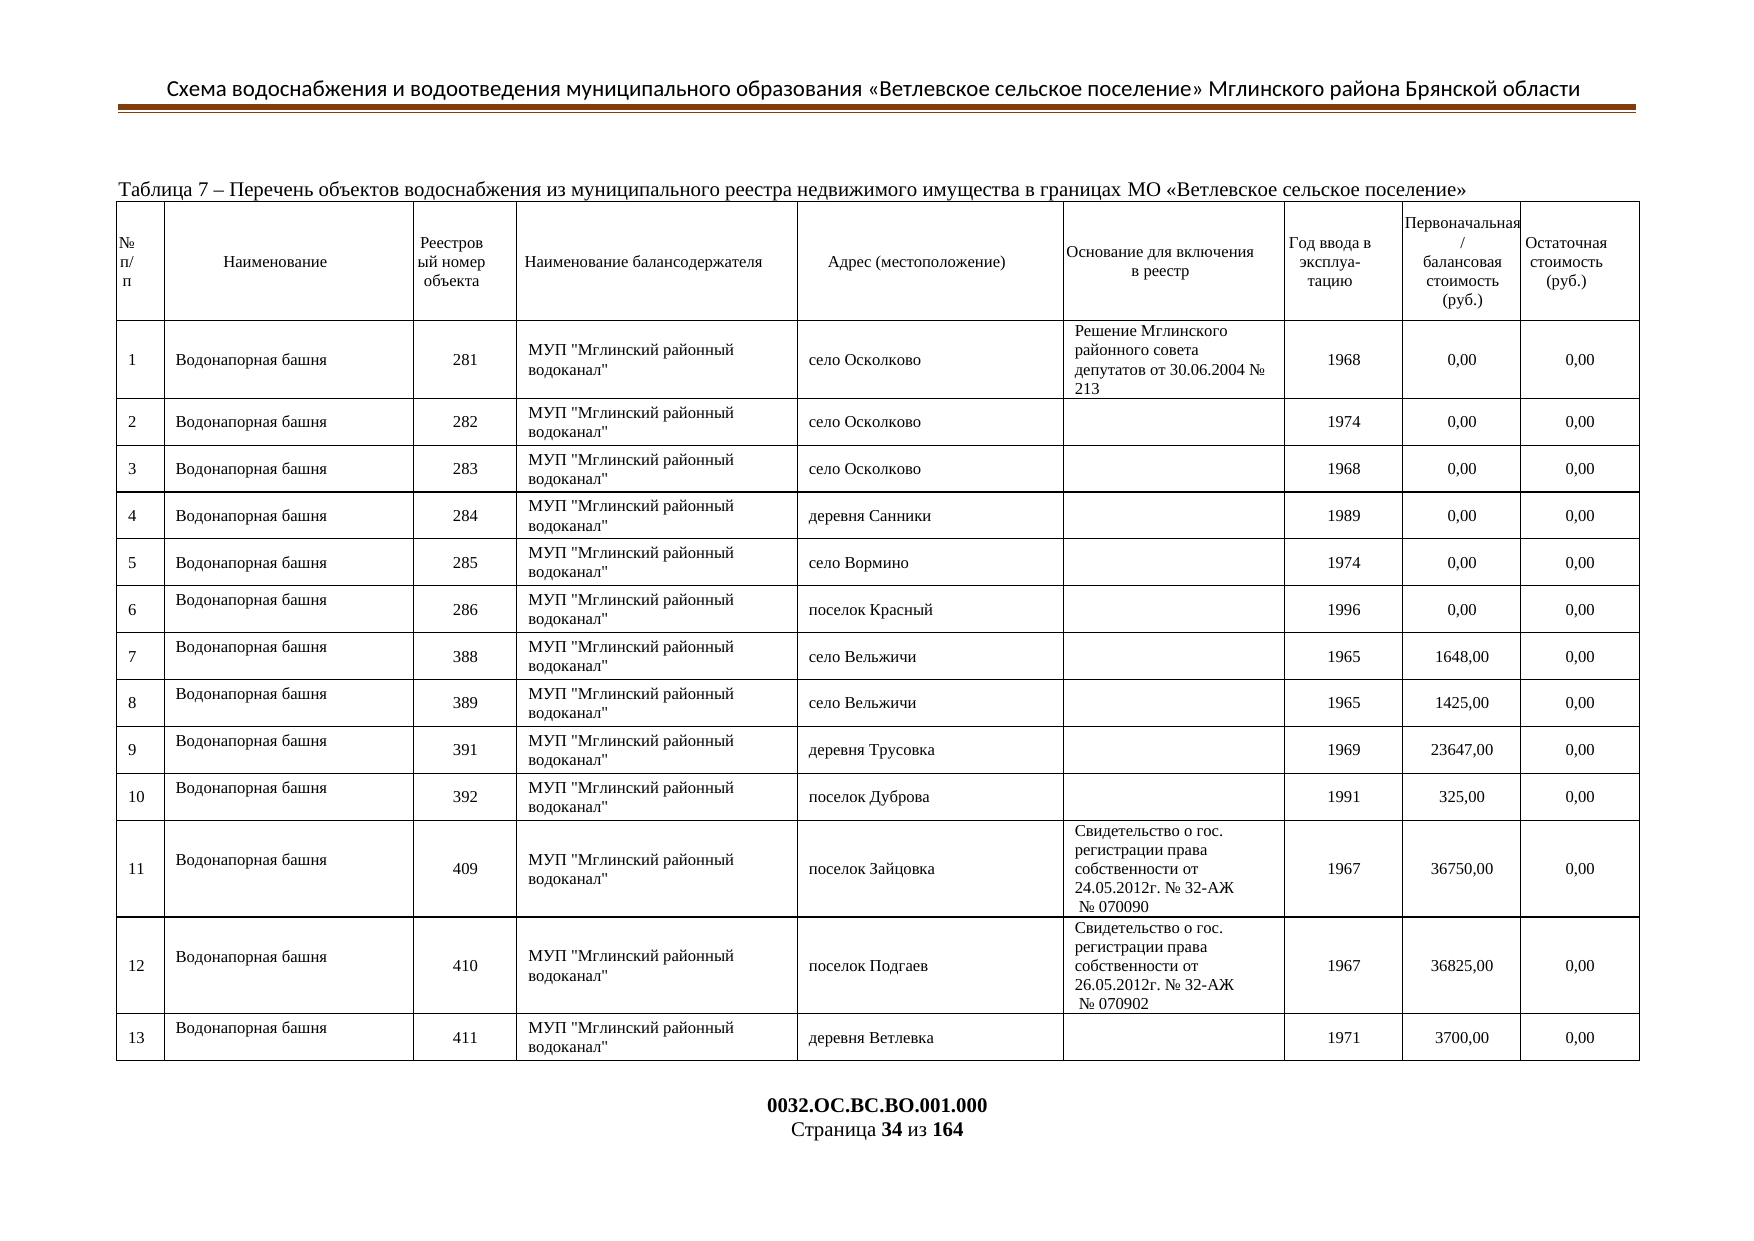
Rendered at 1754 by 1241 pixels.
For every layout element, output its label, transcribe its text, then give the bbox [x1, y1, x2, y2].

table_cell МУП "Мглинский районный водоканал" [517, 680, 797, 726]
table_cell 3700,00 [1403, 1014, 1520, 1060]
table_cell 0,00 [1521, 727, 1639, 773]
table_cell 0,00 [1403, 586, 1520, 632]
table_cell 281 [414, 321, 516, 398]
table_cell 285 [414, 539, 516, 585]
table_cell 1974 [1285, 539, 1402, 585]
table_cell 389 [414, 680, 516, 726]
table_cell МУП "Мглинский районный водоканал" [517, 539, 797, 585]
table_cell 1991 [1285, 774, 1402, 819]
table_cell 0,00 [1521, 680, 1639, 726]
table_cell 6 [117, 586, 164, 632]
table_cell 0,00 [1521, 918, 1639, 1013]
table_cell [1064, 446, 1284, 491]
table_cell [1064, 1014, 1284, 1060]
table_cell село Осколково [798, 399, 1063, 444]
table_cell 1965 [1285, 680, 1402, 726]
table_cell 283 [414, 446, 516, 491]
table_cell Водонапорная башня [165, 321, 413, 398]
table_cell [1064, 586, 1284, 632]
table_header Основание для включения в реестр [1064, 202, 1284, 320]
table_cell 11 [117, 821, 164, 916]
table_cell 36825,00 [1403, 918, 1520, 1013]
table_cell 410 [414, 918, 516, 1013]
table_cell 0,00 [1521, 774, 1639, 819]
table_cell МУП "Мглинский районный водоканал" [517, 586, 797, 632]
table_cell 0,00 [1521, 586, 1639, 632]
table_cell [1064, 633, 1284, 679]
table_cell 1969 [1285, 727, 1402, 773]
table_cell [1064, 727, 1284, 773]
table_cell село Осколково [798, 321, 1063, 398]
table_cell 1425,00 [1403, 680, 1520, 726]
table_cell деревня Трусовка [798, 727, 1063, 773]
table_cell 1967 [1285, 821, 1402, 916]
table_cell Водонапорная башня [165, 446, 413, 491]
table_cell Водонапорная башня [165, 680, 413, 726]
table_cell 391 [414, 727, 516, 773]
table_cell 0,00 [1521, 493, 1639, 538]
table_header Первоначальная/ балансовая стоимость (руб.) [1403, 202, 1520, 320]
table_cell 1965 [1285, 633, 1402, 679]
table_cell 0,00 [1521, 399, 1639, 444]
table_cell 325,00 [1403, 774, 1520, 819]
table_header Остаточная стоимость (руб.) [1521, 202, 1639, 320]
table_cell 0,00 [1521, 633, 1639, 679]
table_cell 1996 [1285, 586, 1402, 632]
table_cell Водонапорная башня [165, 586, 413, 632]
table_cell 7 [117, 633, 164, 679]
table_cell Водонапорная башня [165, 1014, 413, 1060]
table_cell 1648,00 [1403, 633, 1520, 679]
table_cell 286 [414, 586, 516, 632]
table_cell 2 [117, 399, 164, 444]
table_cell 0,00 [1403, 399, 1520, 444]
table_cell 8 [117, 680, 164, 726]
table_cell [1064, 539, 1284, 585]
table_cell Водонапорная башня [165, 774, 413, 819]
table_cell 5 [117, 539, 164, 585]
table_cell поселок Дуброва [798, 774, 1063, 819]
table_cell Водонапорная башня [165, 633, 413, 679]
table_cell МУП "Мглинский районный водоканал" [517, 1014, 797, 1060]
table_cell 0,00 [1521, 821, 1639, 916]
table_cell Водонапорная башня [165, 539, 413, 585]
table_cell [1064, 399, 1284, 444]
table_cell 9 [117, 727, 164, 773]
table_cell [1064, 493, 1284, 538]
table_header Наименование балансодержателя [517, 202, 797, 320]
table_cell 0,00 [1403, 539, 1520, 585]
table_cell 1974 [1285, 399, 1402, 444]
table_header Год ввода в эксплуа-тацию [1285, 202, 1402, 320]
table_cell МУП "Мглинский районный водоканал" [517, 727, 797, 773]
table_cell село Вельжичи [798, 680, 1063, 726]
table_cell 0,00 [1403, 446, 1520, 491]
table_cell [1064, 680, 1284, 726]
table_cell 0,00 [1521, 539, 1639, 585]
table_cell МУП "Мглинский районный водоканал" [517, 446, 797, 491]
table_cell Свидетельство о гос. регистрации права собственности от 24.05.2012г. № 32-АЖ № 070090 [1064, 821, 1284, 916]
table_cell Свидетельство о гос. регистрации права собственности от 26.05.2012г. № 32-АЖ № 070902 [1064, 918, 1284, 1013]
table_cell поселок Красный [798, 586, 1063, 632]
table_cell Водонапорная башня [165, 493, 413, 538]
table_cell поселок Подгаев [798, 918, 1063, 1013]
table_cell деревня Санники [798, 493, 1063, 538]
table_cell Водонапорная башня [165, 399, 413, 444]
table_cell МУП "Мглинский районный водоканал" [517, 774, 797, 819]
table_cell 1 [117, 321, 164, 398]
table_cell 12 [117, 918, 164, 1013]
table_header Адрес (местоположение) [798, 202, 1063, 320]
table_cell 392 [414, 774, 516, 819]
table_cell село Осколково [798, 446, 1063, 491]
table_cell 409 [414, 821, 516, 916]
table_cell 0,00 [1403, 493, 1520, 538]
table_cell МУП "Мглинский районный водоканал" [517, 633, 797, 679]
table_cell деревня Ветлевка [798, 1014, 1063, 1060]
table_cell 36750,00 [1403, 821, 1520, 916]
table_cell 10 [117, 774, 164, 819]
table_cell МУП "Мглинский районный водоканал" [517, 918, 797, 1013]
text Таблица 7 – Перечень объектов водоснабжения из муниципального реестра недвижимого имущества в границах МО «Ветлевское сельское поселение» [118, 177, 1618, 201]
table_cell 0,00 [1521, 1014, 1639, 1060]
table_cell 1989 [1285, 493, 1402, 538]
table_cell 23647,00 [1403, 727, 1520, 773]
table_cell 1967 [1285, 918, 1402, 1013]
table_cell 1968 [1285, 321, 1402, 398]
table_cell 1968 [1285, 446, 1402, 491]
table_cell 1971 [1285, 1014, 1402, 1060]
table_cell 4 [117, 493, 164, 538]
table_cell 0,00 [1521, 446, 1639, 491]
table_cell Водонапорная башня [165, 727, 413, 773]
table_cell 282 [414, 399, 516, 444]
table_cell [1064, 774, 1284, 819]
table_header Наименование [165, 202, 413, 320]
table_cell 13 [117, 1014, 164, 1060]
table_cell Решение Мглинского районного совета депутатов от 30.06.2004 № 213 [1064, 321, 1284, 398]
table_header Реестровый номер объекта [414, 202, 516, 320]
table_header № п/п [117, 202, 164, 320]
table_cell 284 [414, 493, 516, 538]
table_cell село Вельжичи [798, 633, 1063, 679]
table_cell МУП "Мглинский районный водоканал" [517, 821, 797, 916]
table_cell село Вормино [798, 539, 1063, 585]
table_cell 388 [414, 633, 516, 679]
table_cell 3 [117, 446, 164, 491]
table_cell МУП "Мглинский районный водоканал" [517, 321, 797, 398]
table_cell МУП "Мглинский районный водоканал" [517, 399, 797, 444]
table_cell поселок Зайцовка [798, 821, 1063, 916]
table_cell Водонапорная башня [165, 821, 413, 916]
table_cell Водонапорная башня [165, 918, 413, 1013]
table_cell 411 [414, 1014, 516, 1060]
table_cell МУП "Мглинский районный водоканал" [517, 493, 797, 538]
table_cell 0,00 [1403, 321, 1520, 398]
table_cell 0,00 [1521, 321, 1639, 398]
